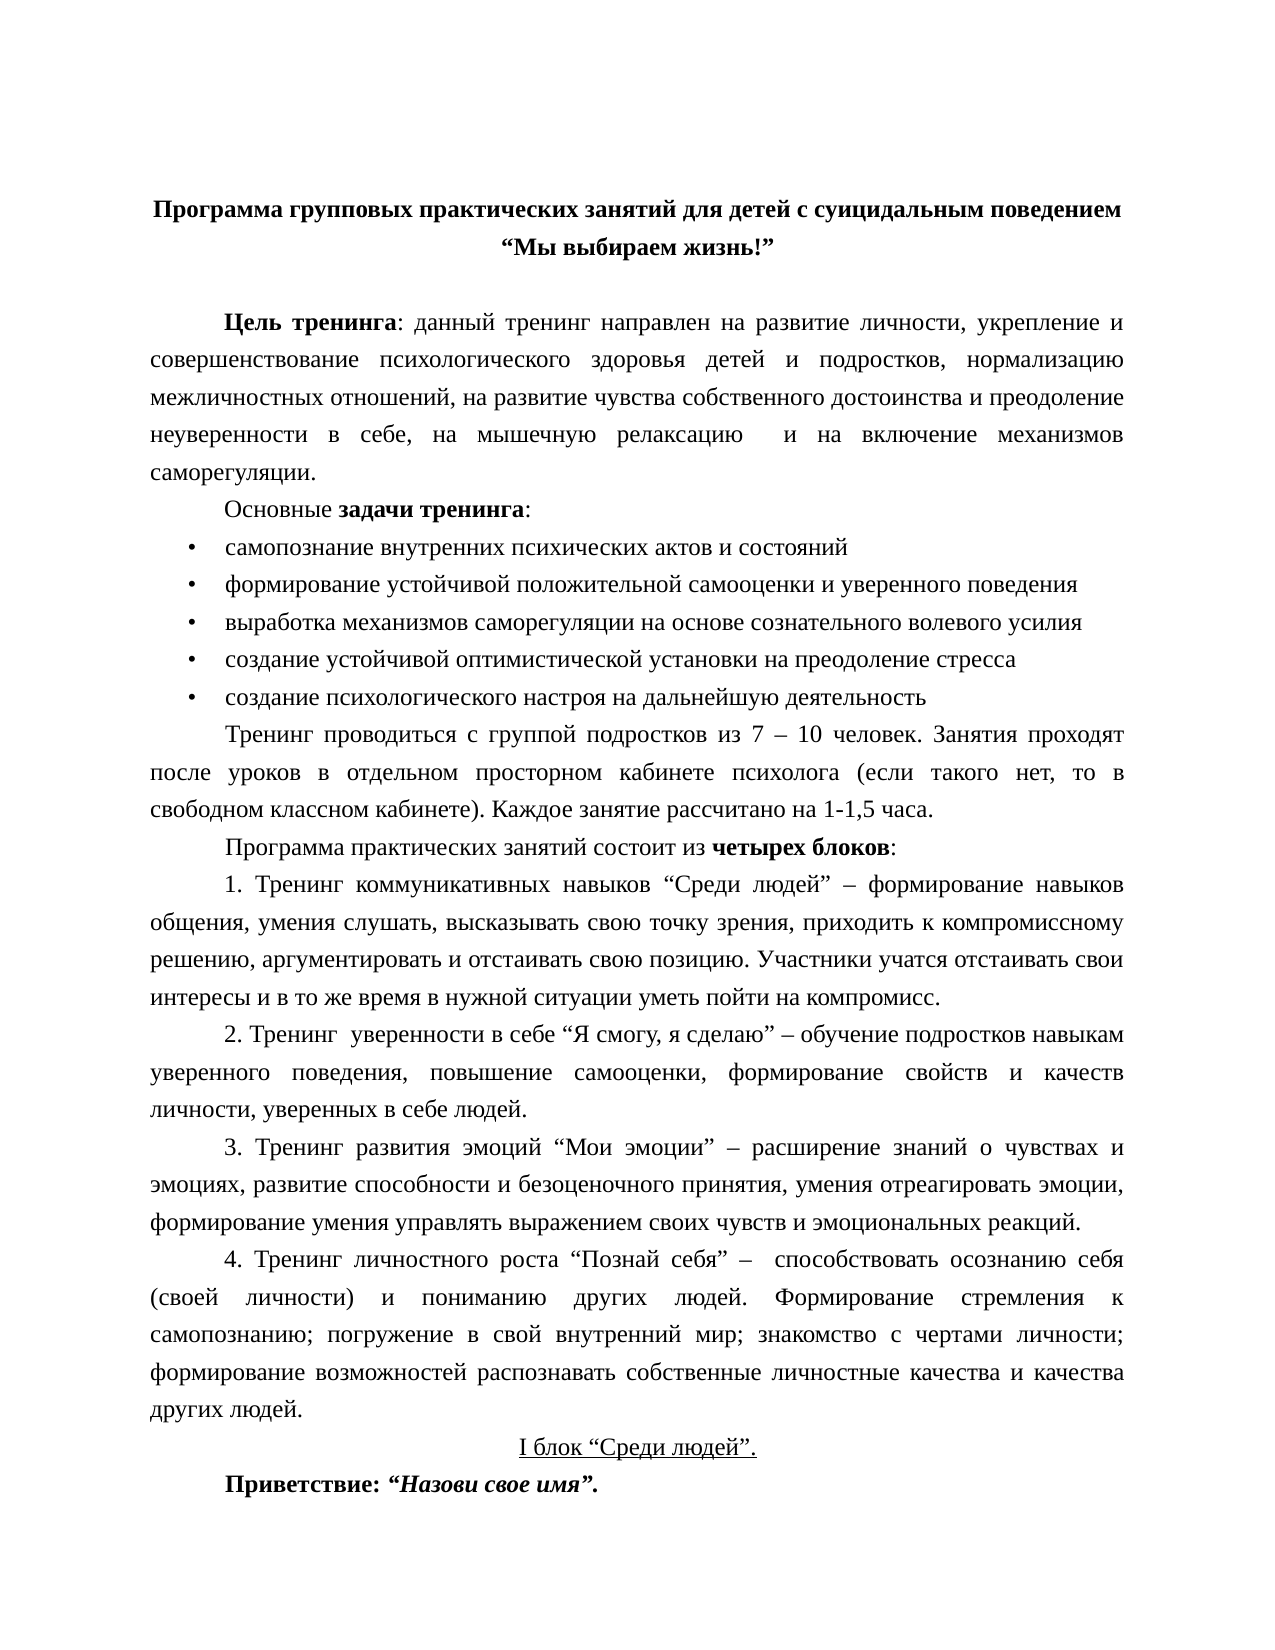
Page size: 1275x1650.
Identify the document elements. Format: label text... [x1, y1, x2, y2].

list формирование устойчивой положительной самооценки и уверенного поведения [187, 562, 1125, 600]
text 4. Тренинг личностного роста “Познай себя” – способствовать осознанию себя (своей личности) и пониманию других людей. Формирование стремления к самопознанию; погружение в свой внутренний мир; знакомство с чертами личности; формирование возможностей распознавать собственные личностные качества и качества других людей. [150, 1237, 1125, 1425]
list создание устойчивой оптимистической установки на преодоление стресса [187, 637, 1125, 675]
list создание психологического настроя на дальнейшую деятельность [187, 675, 1125, 712]
text 2. Тренинг уверенности в себе “Я смогу, я сделаю” – обучение подростков навыкам уверенного поведения, повышение самооценки, формирование свойств и качеств личности, уверенных в себе людей. [150, 1012, 1125, 1125]
list самопознание внутренних психических актов и состояний [187, 525, 1125, 562]
text Приветствие: “Назови свое имя”. [150, 1462, 1125, 1500]
text Основные задачи тренинга: [150, 487, 1125, 525]
text Программа групповых практических занятий для детей с суицидальным поведением “Мы выбираем жизнь!” [150, 187, 1125, 262]
text Цель тренинга: данный тренинг направлен на развитие личности, укрепление и совершенствование психологического здоровья детей и подростков, нормализацию межличностных отношений, на развитие чувства собственного достоинства и преодоление неуверенности в себе, на мышечную релаксацию и на включение механизмов саморегуляции. [150, 300, 1125, 487]
text Программа практических занятий состоит из четырех блоков: [150, 825, 1125, 862]
text I блок “Среди людей”. [150, 1425, 1125, 1462]
list выработка механизмов саморегуляции на основе сознательного волевого усилия [187, 600, 1125, 637]
text 1. Тренинг коммуникативных навыков “Среди людей” – формирование навыков общения, умения слушать, высказывать свою точку зрения, приходить к компромиссному решению, аргументировать и отстаивать свою позицию. Участники учатся отстаивать свои интересы и в то же время в нужной ситуации уметь пойти на компромисс. [150, 862, 1125, 1012]
text Тренинг проводиться с группой подростков из 7 – 10 человек. Занятия проходят после уроков в отдельном просторном кабинете психолога (если такого нет, то в свободном классном кабинете). Каждое занятие рассчитано на 1-1,5 часа. [150, 712, 1125, 825]
text 3. Тренинг развития эмоций “Мои эмоции” – расширение знаний о чувствах и эмоциях, развитие способности и безоценочного принятия, умения отреагировать эмоции, формирование умения управлять выражением своих чувств и эмоциональных реакций. [150, 1125, 1125, 1237]
